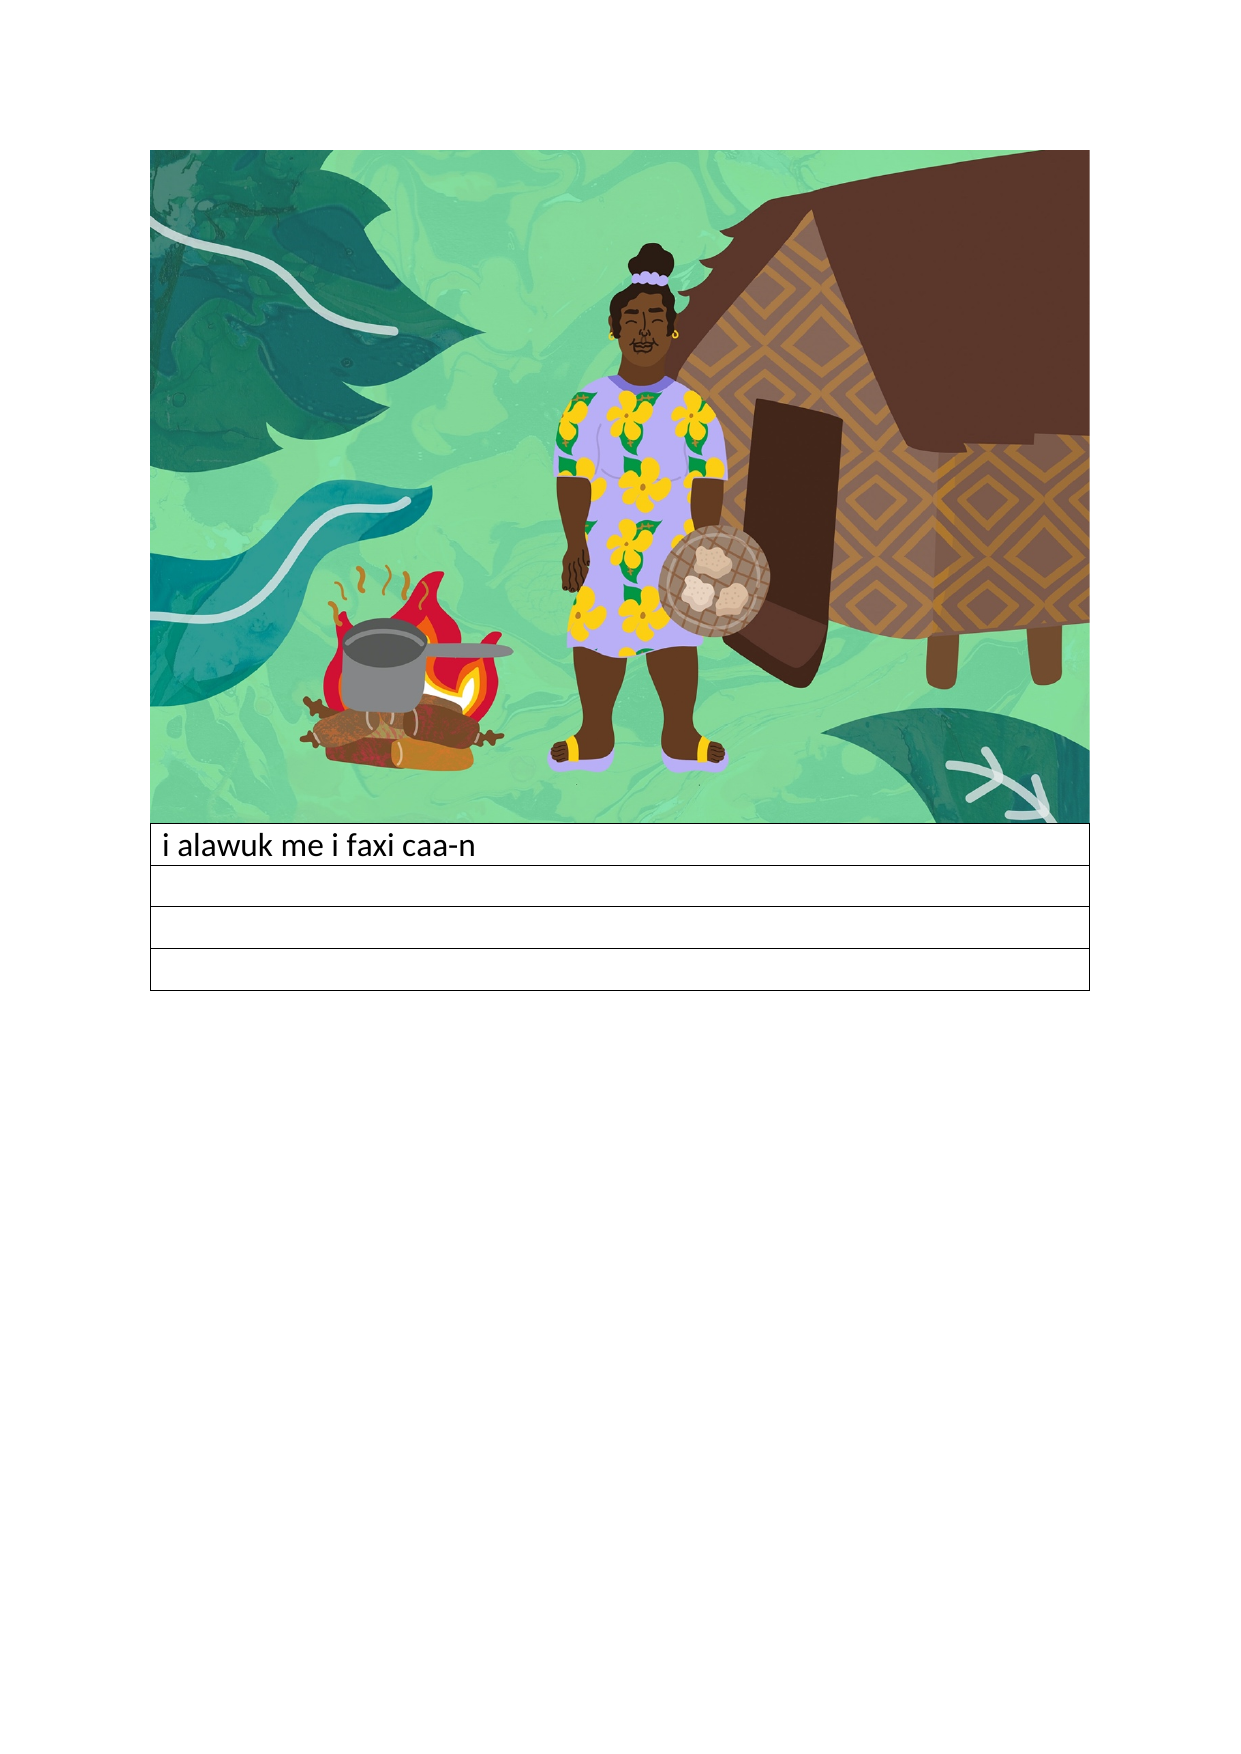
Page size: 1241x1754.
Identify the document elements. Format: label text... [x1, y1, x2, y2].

picture [150, 150, 1090, 823]
table_cell [151, 866, 1089, 906]
table_header i alawuk me i faxi caa-n [151, 824, 1089, 864]
table_cell [151, 907, 1089, 948]
table_cell [151, 949, 1089, 990]
